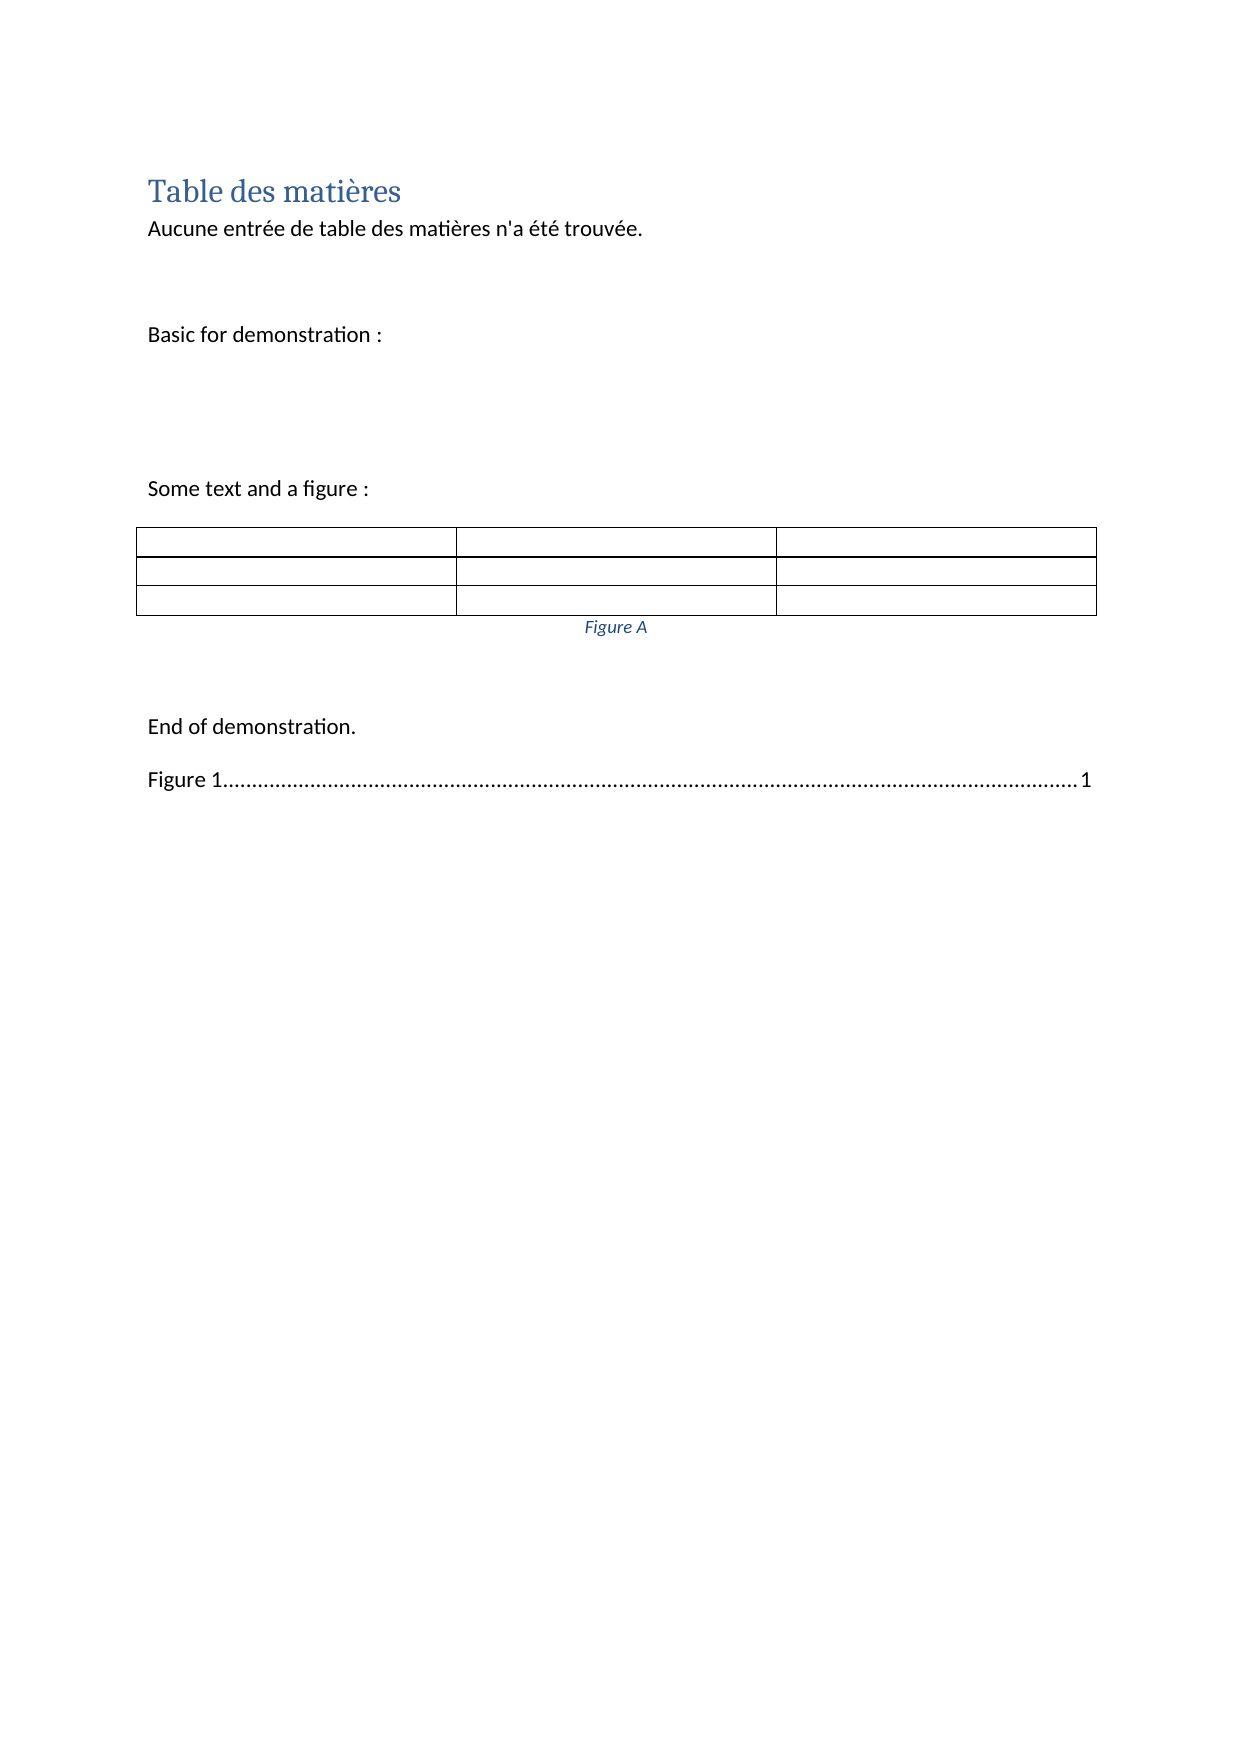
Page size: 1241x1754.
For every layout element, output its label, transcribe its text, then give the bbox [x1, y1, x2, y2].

text Figure A [148, 616, 1093, 638]
table_cell [137, 558, 456, 585]
table_cell [777, 586, 1096, 614]
table_cell [777, 558, 1096, 585]
table_cell [137, 586, 456, 614]
text End of demonstration. [148, 712, 1093, 740]
table_header [777, 528, 1096, 556]
table_header [457, 528, 776, 556]
table_header [137, 528, 456, 556]
table_cell [457, 586, 776, 614]
text Some text and a figure : [148, 474, 1093, 502]
text Basic for demonstration : [148, 320, 1093, 348]
text Figure 1 1 [148, 765, 1093, 793]
table_cell [457, 558, 776, 585]
